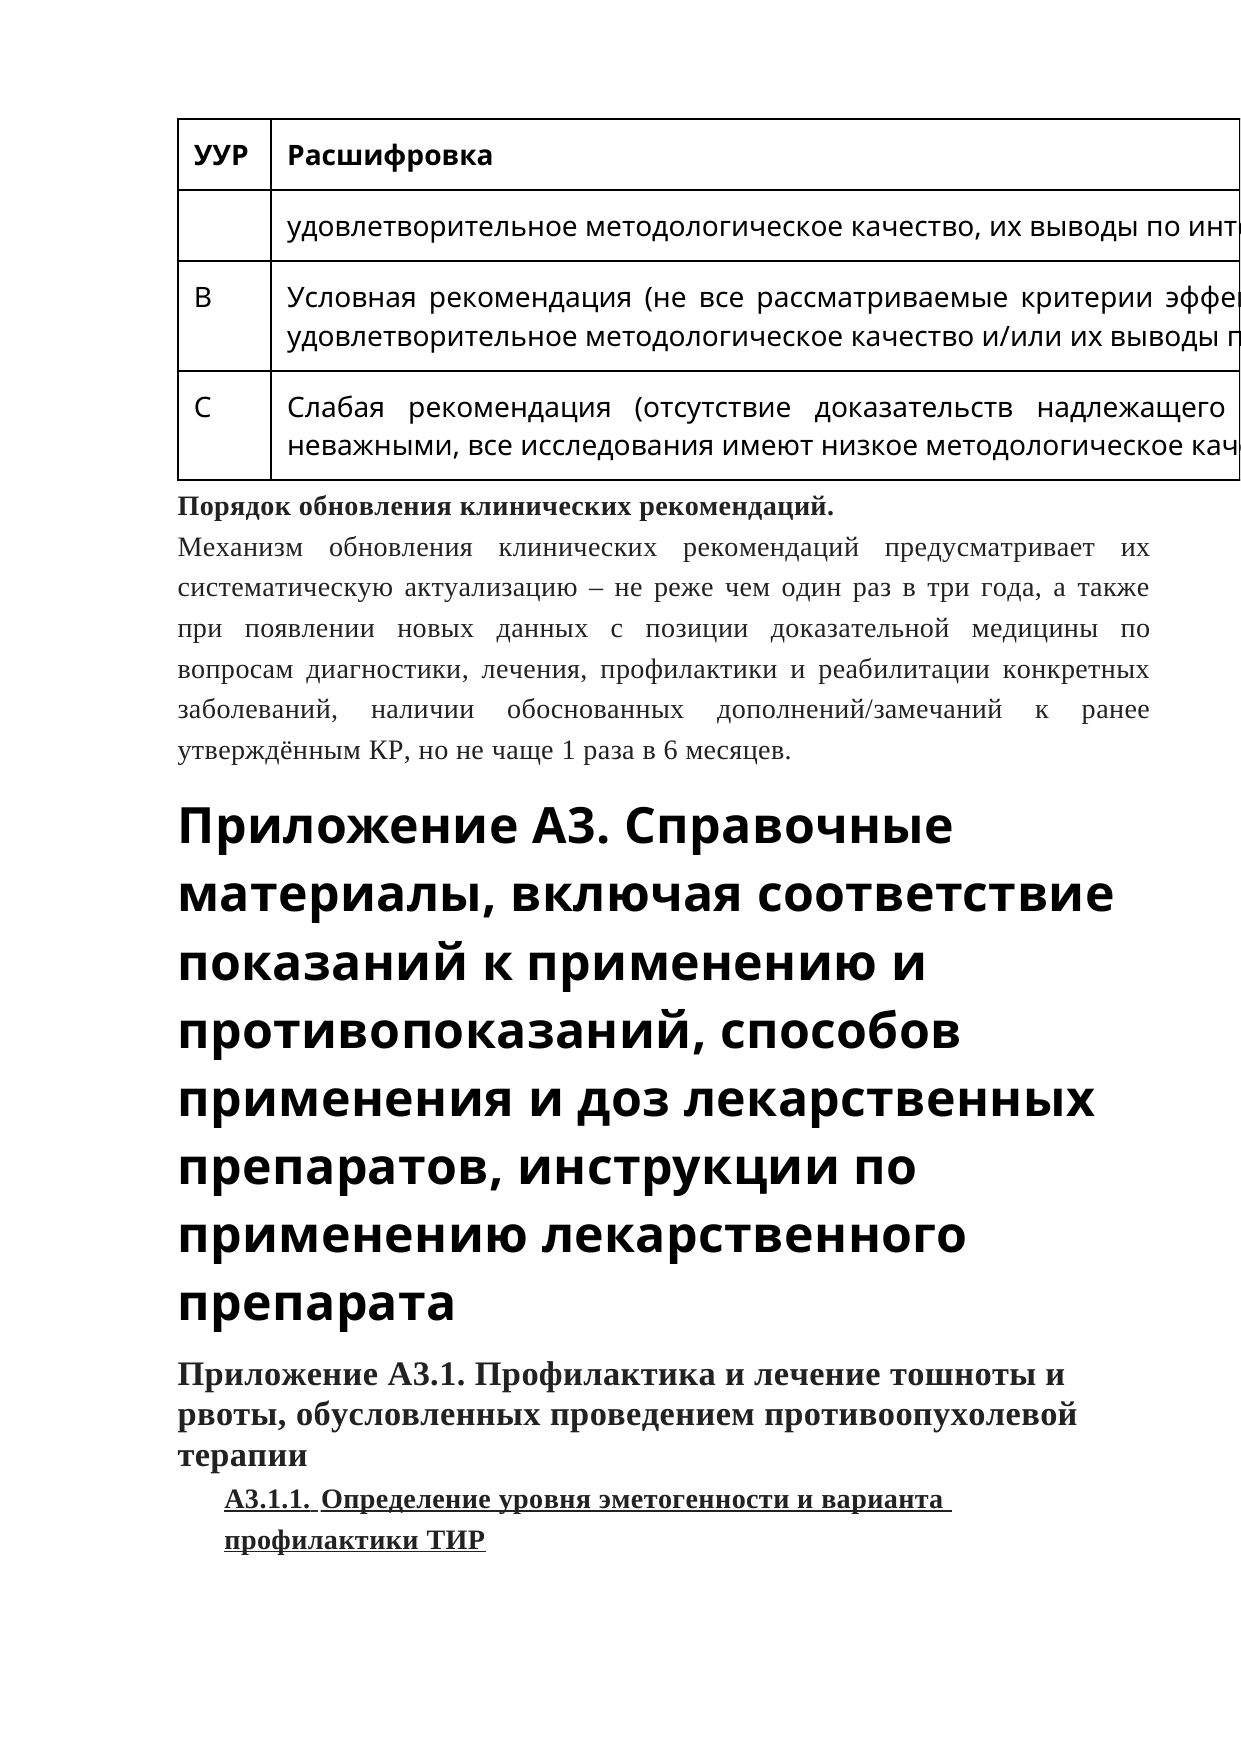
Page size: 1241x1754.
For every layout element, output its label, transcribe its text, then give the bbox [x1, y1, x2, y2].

table_header УУР [179, 120, 270, 189]
text Механизм обновления клинических рекомендаций предусматривает их систематическую актуализацию – не реже чем один раз в три года, а также при появлении новых данных с позиции доказательной медицины по вопросам диагностики, лечения, профилактики и реабилитации конкретных заболеваний, наличии обоснованных дополнений/замечаний к ранее утверждённым КР, но не чаще 1 раза в 6 месяцев. [177, 522, 1152, 765]
text A3.1.1. Определение уровня эметогенности и варианта профилактики ТИР [224, 1474, 1105, 1555]
text Приложение А3. Справочные материалы, включая соответствие показаний к применению и противопоказаний, способов применения и доз лекарственных препаратов, инструкции по применению лекарственного препарата [177, 790, 1152, 1335]
table_cell A [179, 191, 270, 260]
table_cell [272, 191, 1239, 260]
text Приложение А3.1. Профилактика и лечение тошноты и рвоты, обусловленных проведением противоопухолевой терапии [177, 1352, 1152, 1474]
table_cell C [179, 372, 270, 479]
table_cell Условная рекомендация (не все рассматриваемые критерии эффективности (исходы) являются важными, не все исследования имеют высокое или удовлетворительное методологическое качество и/или их выводы по интересующим исходам не являются согласованными) [272, 262, 1239, 370]
text Порядок обновления клинических рекомендаций. [177, 481, 1152, 522]
table_cell B [179, 262, 270, 370]
table_header Расшифровка [272, 120, 1239, 189]
table_cell Слабая рекомендация (отсутствие доказательств надлежащего качества (все рассматриваемые критерии эффективности (исходы) являются неважными, все исследования имеют низкое методологическое качество и их выводы по интересующим исходам не являются согласованными) [272, 372, 1239, 479]
